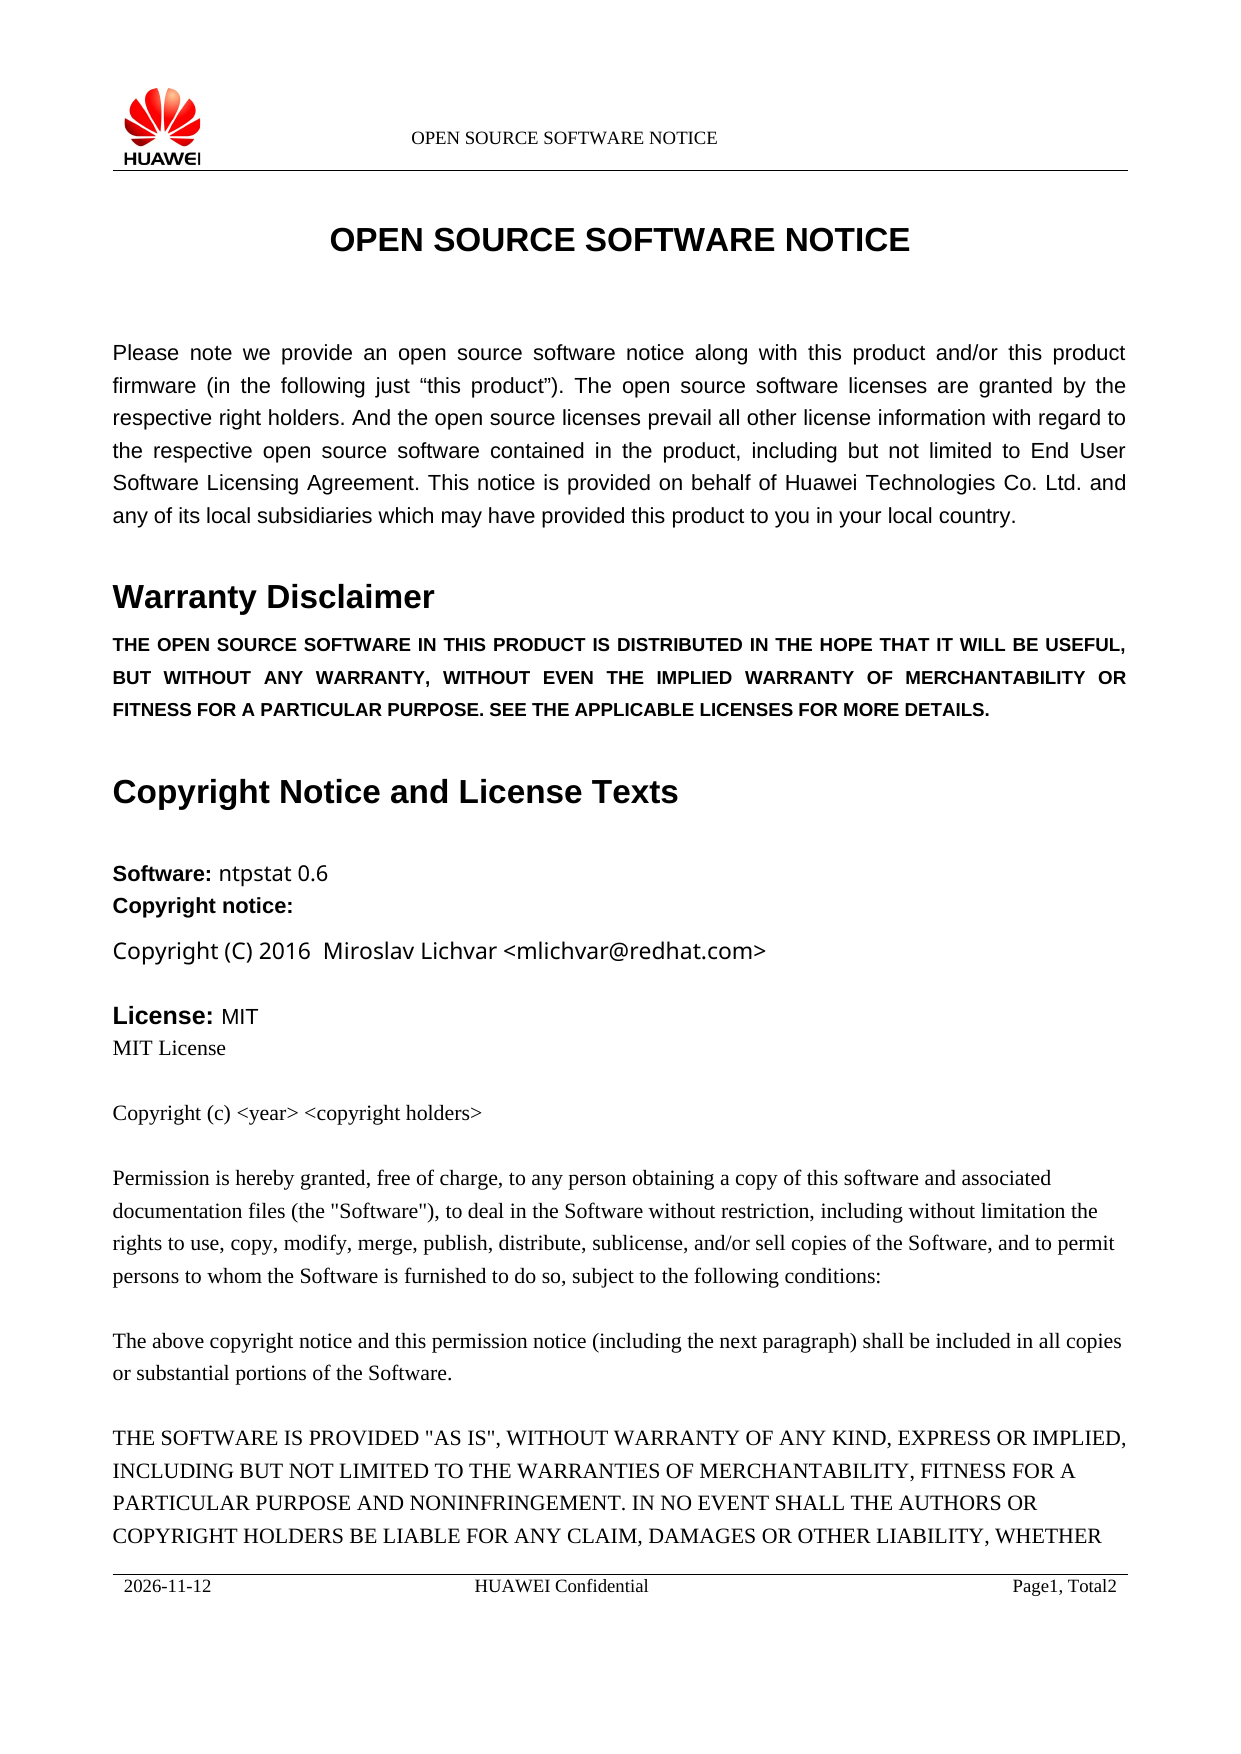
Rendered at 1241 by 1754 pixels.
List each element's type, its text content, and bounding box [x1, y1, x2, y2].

text Copyright (C) 2016 Miroslav Lichvar <mlichvar@redhat.com> [112, 934, 1128, 999]
text Copyright Notice and License Texts [112, 759, 1128, 824]
picture [124, 88, 201, 165]
text The open source software in this product is distributed in the hope that it will be useful, but WITHOUT ANY WARRANTY, without even the implied warranty of MERCHANTABILITY or FITNESS FOR A PARTICULAR PURPOSE. See the applicable licenses for more details. [112, 629, 1128, 726]
text License: MIT [112, 999, 1128, 1031]
title Software: ntpstat 0.6 [112, 856, 1128, 889]
text Please note we provide an open source software notice along with this product and/or this product firmware (in the following just “this product”). The open source software licenses are granted by the respective right holders. And the open source licenses prevail all other license information with regard to the respective open source software contained in the product, including but not limited to End User Software Licensing Agreement. This notice is provided on behalf of Huawei Technologies Co. Ltd. and any of its local subsidiaries which may have provided this product to you in your local country. [112, 336, 1128, 531]
text OPEN SOURCE SOFTWARE NOTICE [112, 206, 1128, 271]
text Warranty Disclaimer [112, 564, 1128, 629]
text Copyright notice: [112, 889, 1128, 921]
